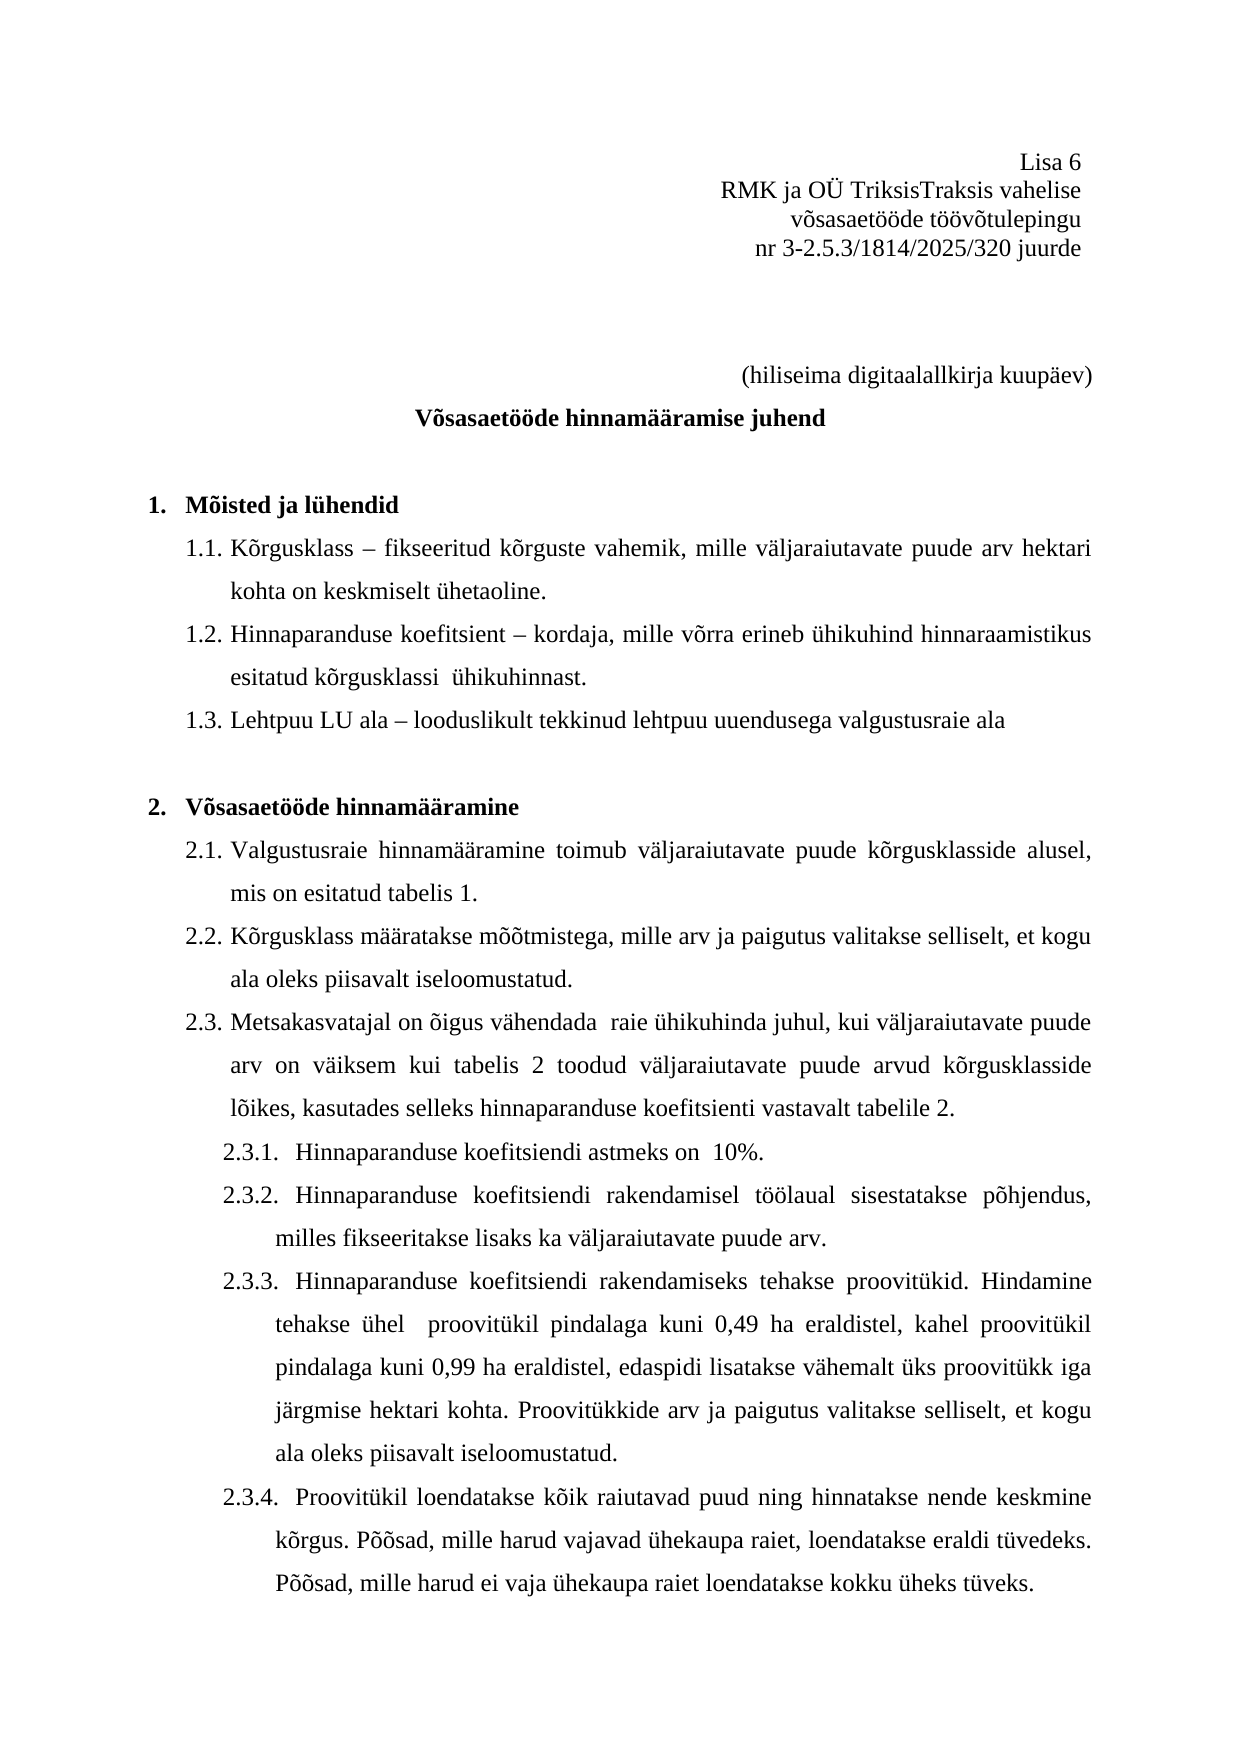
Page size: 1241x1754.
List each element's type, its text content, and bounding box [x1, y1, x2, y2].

list Võsasaetööde hinnamääramine [148, 792, 1092, 820]
list Mõisted ja lühendid [148, 490, 1092, 518]
list Hinnaparanduse koefitsient – kordaja, mille võrra erineb ühikuhind hinnaraamistikus esitatud kõrgusklassi ühikuhinnast. [185, 619, 1092, 691]
list Hinnaparanduse koefitsiendi rakendamisel töölaual sisestatakse põhjendus, milles fikseeritakse lisaks ka väljaraiutavate puude arv. [223, 1180, 1092, 1252]
list Hinnaparanduse koefitsiendi astmeks on 10%. [223, 1137, 1092, 1165]
list Valgustusraie hinnamääramine toimub väljaraiutavate puude kõrgusklasside alusel, mis on esitatud tabelis 1. [185, 835, 1092, 907]
list Metsakasvatajal on õigus vähendada raie ühikuhinda juhul, kui väljaraiutavate puude arv on väiksem kui tabelis 2 toodud väljaraiutavate puude arvud kõrgusklasside lõikes, kasutades selleks hinnaparanduse koefitsienti vastavalt tabelile 2. [185, 1007, 1092, 1122]
text (hiliseima digitaalallkirja kuupäev) [148, 360, 1092, 389]
list Proovitükil loendatakse kõik raiutavad puud ning hinnatakse nende keskmine kõrgus. Põõsad, mille harud vajavad ühekaupa raiet, loendatakse eraldi tüvedeks. Põõsad, mille harud ei vaja ühekaupa raiet loendatakse kokku üheks tüveks. [223, 1482, 1092, 1597]
list Kõrgusklass määratakse mõõtmistega, mille arv ja paigutus valitakse selliselt, et kogu ala oleks piisavalt iseloomustatud. [185, 921, 1092, 993]
list Kõrgusklass – fikseeritud kõrguste vahemik, mille väljaraiutavate puude arv hektari kohta on keskmiselt ühetaoline. [185, 533, 1092, 605]
list Lehtpuu LU ala – looduslikult tekkinud lehtpuu uuendusega valgustusraie ala [185, 705, 1092, 734]
text Võsasaetööde hinnamääramise juhend [148, 403, 1092, 432]
list Hinnaparanduse koefitsiendi rakendamiseks tehakse proovitükid. Hindamine tehakse ühel proovitükil pindalaga kuni 0,49 ha eraldistel, kahel proovitükil pindalaga kuni 0,99 ha eraldistel, edaspidi lisatakse vähemalt üks proovitükk iga järgmise hektari kohta. Proovitükkide arv ja paigutus valitakse selliselt, et kogu ala oleks piisavalt iseloomustatud. [223, 1266, 1092, 1467]
table_header Lisa 6 RMK ja OÜ TriksisTraksis vahelise võsasaetööde töövõtulepingu nr 3-2.5.3/1814/2025/320 juurde [553, 147, 1092, 332]
